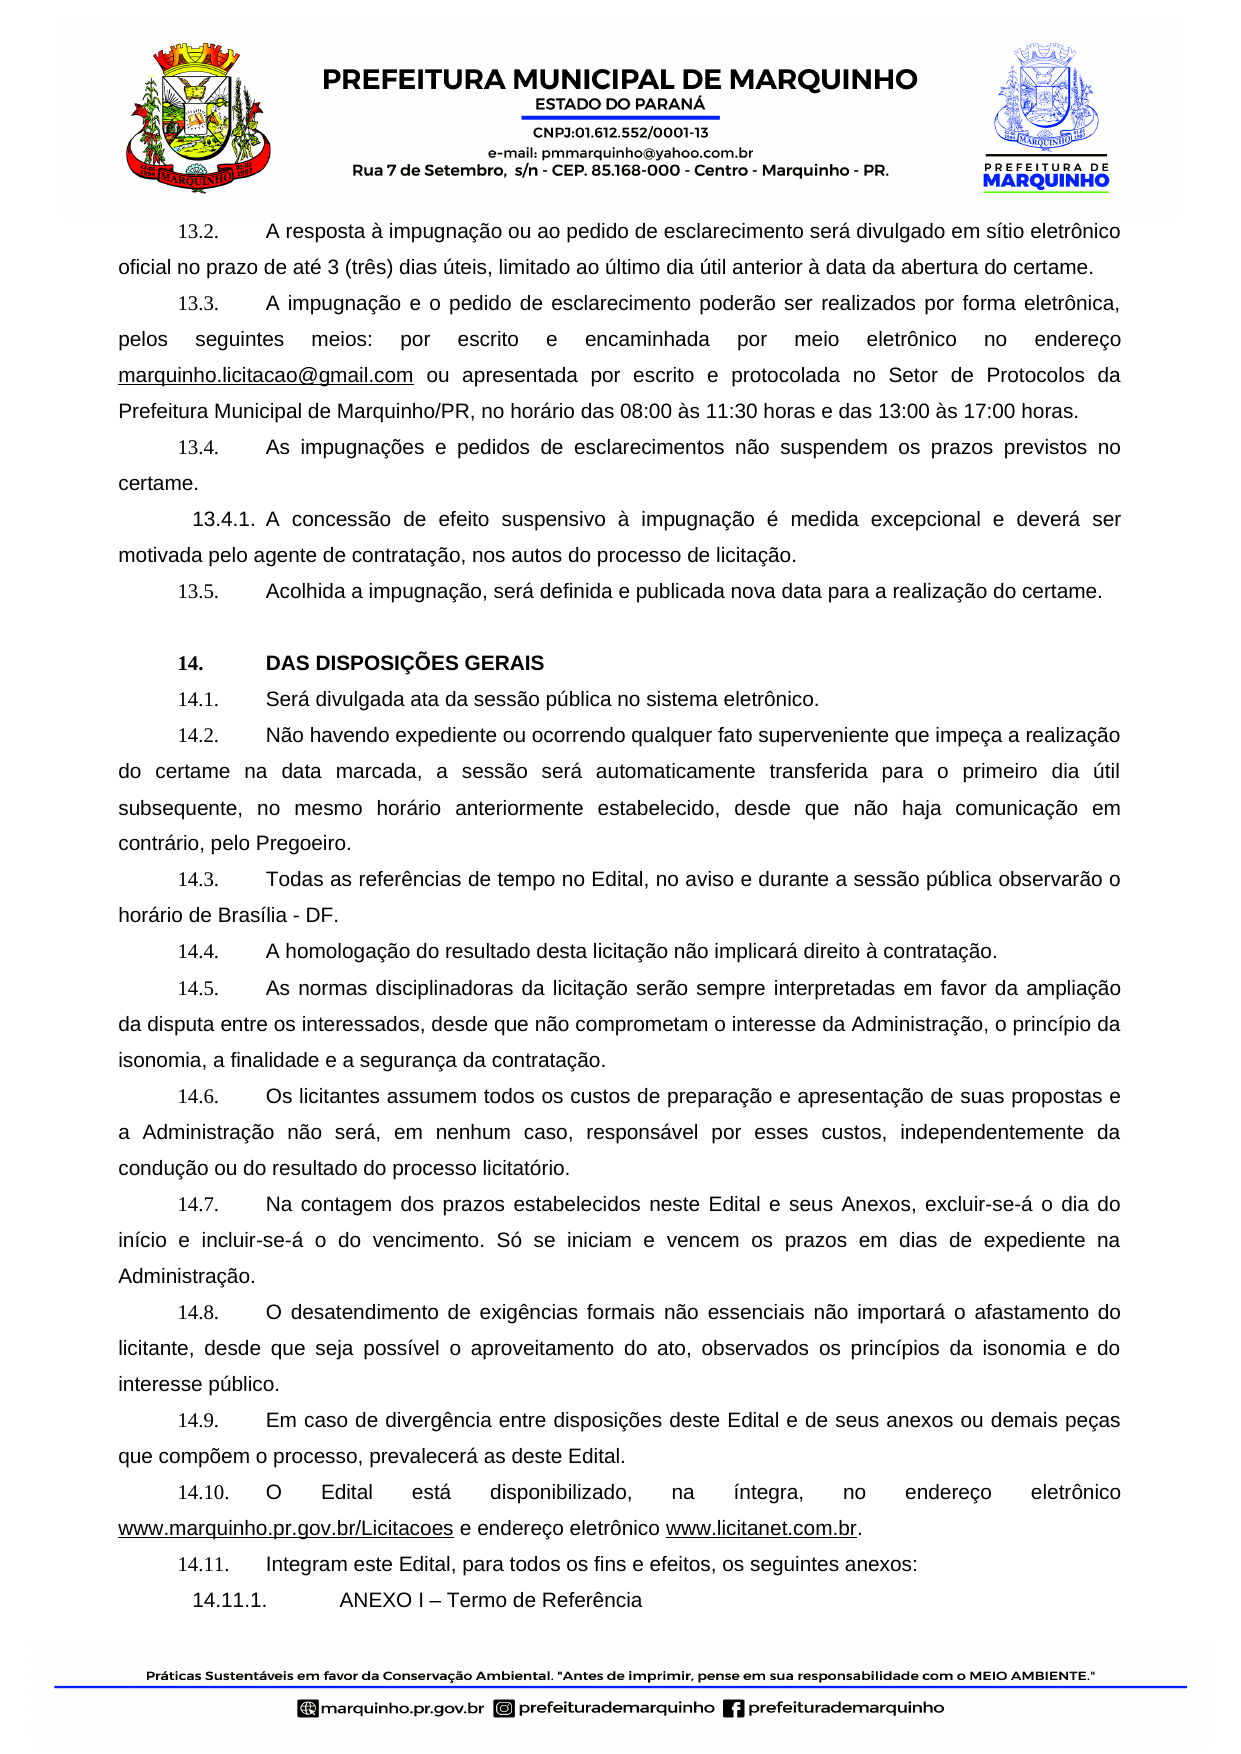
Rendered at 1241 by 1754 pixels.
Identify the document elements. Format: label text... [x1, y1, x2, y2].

picture [30, 1638, 1210, 1747]
picture [60, 14, 1181, 218]
text Todas as referências de tempo no Edital, no aviso e durante a sessão pública observarão o horário de Brasília - DF. [118, 867, 1122, 927]
text As impugnações e pedidos de esclarecimentos não suspendem os prazos previstos no certame. [118, 434, 1122, 495]
text Acolhida a impugnação, será definida e publicada nova data para a realização do certame. [118, 578, 1122, 603]
text O Edital está disponibilizado, na íntegra, no endereço eletrônico www.marquinho.pr.gov.br/Licitacoes e endereço eletrônico www.licitanet.com.br. [118, 1480, 1122, 1540]
text Integram este Edital, para todos os fins e efeitos, os seguintes anexos: [118, 1552, 1122, 1576]
text A concessão de efeito suspensivo à impugnação é medida excepcional e deverá ser motivada pelo agente de contratação, nos autos do processo de licitação. [118, 507, 1122, 567]
text ANEXO I – Termo de Referência [118, 1588, 1122, 1612]
text DAS DISPOSIÇÕES GERAIS [118, 651, 1122, 675]
text Os licitantes assumem todos os custos de preparação e apresentação de suas propostas e a Administração não será, em nenhum caso, responsável por esses custos, independentemente da condução ou do resultado do processo licitatório. [118, 1083, 1122, 1179]
text Não havendo expediente ou ocorrendo qualquer fato superveniente que impeça a realização do certame na data marcada, a sessão será automaticamente transferida para o primeiro dia útil subsequente, no mesmo horário anteriormente estabelecido, desde que não haja comunicação em contrário, pelo Pregoeiro. [118, 723, 1122, 855]
text A resposta à impugnação ou ao pedido de esclarecimento será divulgado em sítio eletrônico oficial no prazo de até 3 (três) dias úteis, limitado ao último dia útil anterior à data da abertura do certame. [118, 218, 1122, 279]
text As normas disciplinadoras da licitação serão sempre interpretadas em favor da ampliação da disputa entre os interessados, desde que não comprometam o interesse da Administração, o princípio da isonomia, a finalidade e a segurança da contratação. [118, 976, 1122, 1072]
text A homologação do resultado desta licitação não implicará direito à contratação. [118, 939, 1122, 963]
text Em caso de divergência entre disposições deste Edital e de seus anexos ou demais peças que compõem o processo, prevalecerá as deste Edital. [118, 1408, 1122, 1468]
text Será divulgada ata da sessão pública no sistema eletrônico. [118, 687, 1122, 711]
text O desatendimento de exigências formais não essenciais não importará o afastamento do licitante, desde que seja possível o aproveitamento do ato, observados os princípios da isonomia e do interesse público. [118, 1299, 1122, 1396]
text Na contagem dos prazos estabelecidos neste Edital e seus Anexos, excluir-se-á o dia do início e incluir-se-á o do vencimento. Só se iniciam e vencem os prazos em dias de expediente na Administração. [118, 1192, 1122, 1288]
text A impugnação e o pedido de esclarecimento poderão ser realizados por forma eletrônica, pelos seguintes meios: por escrito e encaminhada por meio eletrônico no endereço marquinho.licitacao@gmail.com ou apresentada por escrito e protocolada no Setor de Protocolos da Prefeitura Municipal de Marquinho/PR, no horário das 08:00 às 11:30 horas e das 13:00 às 17:00 horas. [118, 291, 1122, 423]
